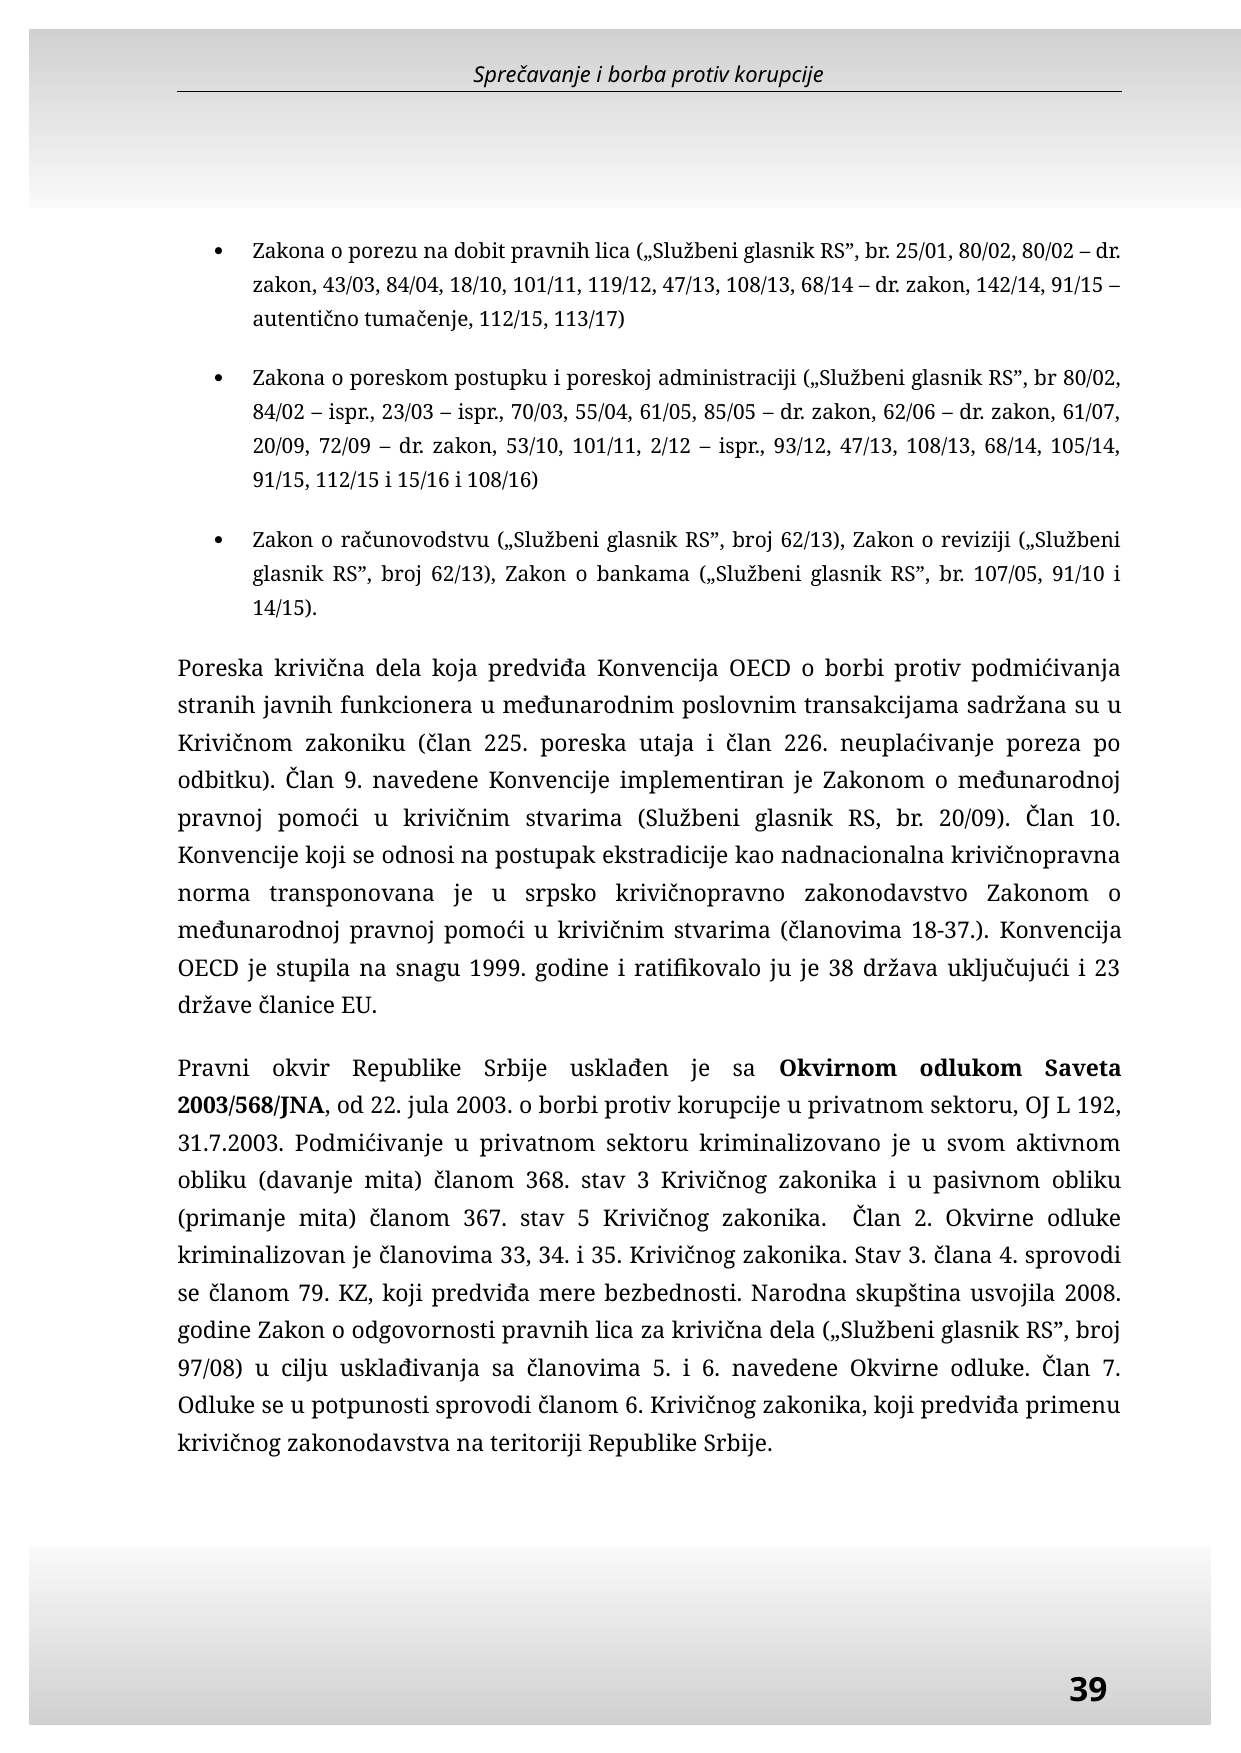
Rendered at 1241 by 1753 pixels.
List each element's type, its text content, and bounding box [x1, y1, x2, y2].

list Zakona o porezu na dobit pravnih lica („Službeni glasnik RS”, br. 25/01, 80/02, 80/02 – dr. zakon, 43/03, 84/04, 18/10, 101/11, 119/12, 47/13, 108/13, 68/14 – dr. zakon, 142/14, 91/15 – autentično tumačenje, 112/15, 113/17) [215, 236, 1122, 333]
text Pravni okvir Republike Srbije usklađen je sa Okvirnom odlukom Saveta 2003/568/JNA, od 22. jula 2003. o borbi protiv korupcije u privatnom sektoru, OJ L 192, 31.7.2003. Podmićivanje u privatnom sektoru kriminalizovano je u svom aktivnom obliku (davanje mita) članom 368. stav 3 Krivičnog zakonika i u pasivnom obliku (primanje mita) članom 367. stav 5 Krivičnog zakonika. Član 2. Okvirne odluke kriminalizovan je članovima 33, 34. i 35. Krivičnog zakonika. Stav 3. člana 4. sprovodi se članom 79. KZ, koji predviđa mere bezbednosti. Narodna skupština usvojila 2008. godine Zakon o odgovornosti pravnih lica za krivična dela („Službeni glasnik RS”, broj 97/08) u cilju usklađivanja sa članovima 5. i 6. navedene Okvirne odluke. Član 7. Odluke se u potpunosti sprovodi članom 6. Krivičnog zakonika, koji predviđa primenu krivičnog zakonodavstva na teritoriji Republike Srbije. [177, 1052, 1122, 1458]
list Zakon o računovodstvu („Službeni glasnik RS”, broj 62/13), Zakon o reviziji („Službeni glasnik RS”, broj 62/13), Zakon o bankama („Službeni glasnik RS”, br. 107/05, 91/10 i 14/15). [215, 525, 1122, 621]
list Zakona o poreskom postupku i poreskoj administraciji („Službeni glasnik RS”, br 80/02, 84/02 – ispr., 23/03 – ispr., 70/03, 55/04, 61/05, 85/05 – dr. zakon, 62/06 – dr. zakon, 61/07, 20/09, 72/09 – dr. zakon, 53/10, 101/11, 2/12 – ispr., 93/12, 47/13, 108/13, 68/14, 105/14, 91/15, 112/15 i 15/16 i 108/16) [215, 363, 1122, 494]
text Poreska krivična dela koja predviđa Konvencija OECD o borbi protiv podmićivanja stranih javnih funkcionera u međunarodnim poslovnim transakcijama sadržana su u Krivičnom zakoniku (član 225. poreska utaja i član 226. neuplaćivanje poreza po odbitku). Član 9. navedene Konvencije implementiran je Zakonom o međunarodnoj pravnoj pomoći u krivičnim stvarima (Službeni glasnik RS, br. 20/09). Član 10. Konvencije koji se odnosi na postupak ekstradicije kao nadnacionalna krivičnopravna norma transponovana je u srpsko krivičnopravno zakonodavstvo Zakonom o međunarodnoj pravnoj pomoći u krivičnim stvarima (članovima 18-37.). Konvencija OECD je stupila na snagu 1999. godine i ratifikovalo ju je 38 država uključujući i 23 države članice EU. [177, 652, 1122, 1021]
